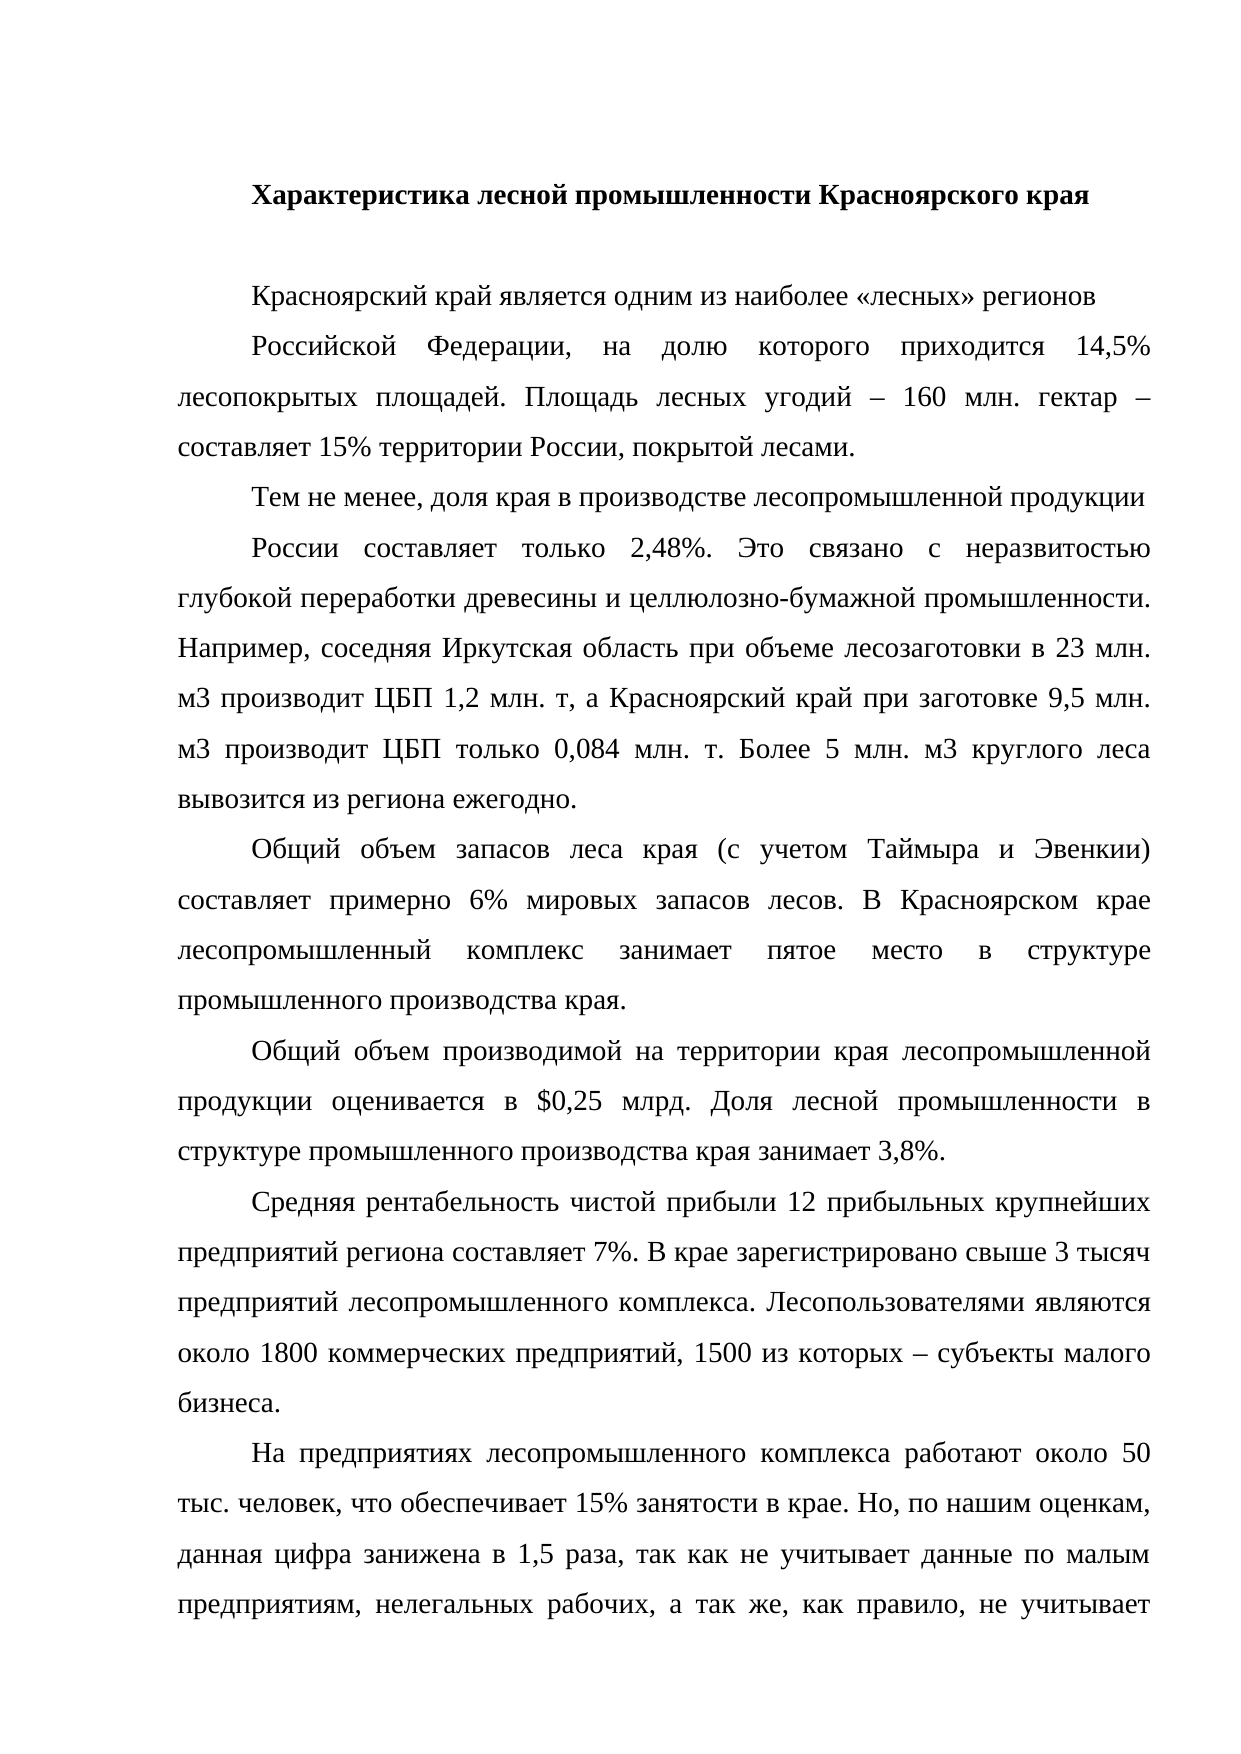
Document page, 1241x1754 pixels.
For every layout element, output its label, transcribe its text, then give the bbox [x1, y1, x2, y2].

text России составляет только 2,48%. Это связано с неразвитостью глубокой переработки древесины и целлюлозно-бумажной промышленности. Например, соседняя Иркутская область при объеме лесозаготовки в 23 млн. м3 производит ЦБП 1,2 млн. т, а Красноярский край при заготовке 9,5 млн. м3 производит ЦБП только 0,084 млн. т. Более 5 млн. м3 круглого леса вывозится из региона ежегодно. [177, 530, 1152, 815]
text Российской Федерации, на долю которого приходится 14,5% лесопокрытых площадей. Площадь лесных угодий – 160 млн. гектар – составляет 15% территории России, покрытой лесами. [177, 328, 1152, 463]
text Красноярский край является одним из наиболее «лесных» регионов [177, 278, 1152, 312]
text Тем не менее, доля края в производстве лесопромышленной продукции [177, 479, 1152, 513]
text Общий объем запасов леса края (с учетом Таймыра и Эвенкии) составляет примерно 6% мировых запасов лесов. В Красноярском крае лесопромышленный комплекс занимает пятое место в структуре промышленного производства края. [177, 832, 1152, 1016]
text Средняя рентабельность чистой прибыли 12 прибыльных крупнейших предприятий региона составляет 7%. В крае зарегистрировано свыше 3 тысяч предприятий лесопромышленного комплекса. Лесопользователями являются около 1800 коммерческих предприятий, 1500 из которых – субъекты малого бизнеса. [177, 1184, 1152, 1418]
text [177, 1435, 1152, 1620]
subtitle Характеристика лесной промышленности Красноярского края [177, 177, 1152, 211]
text Общий объем производимой на территории края лесопромышленной продукции оценивается в $0,25 млрд. Доля лесной промышленности в структуре промышленного производства края занимает 3,8%. [177, 1033, 1152, 1167]
